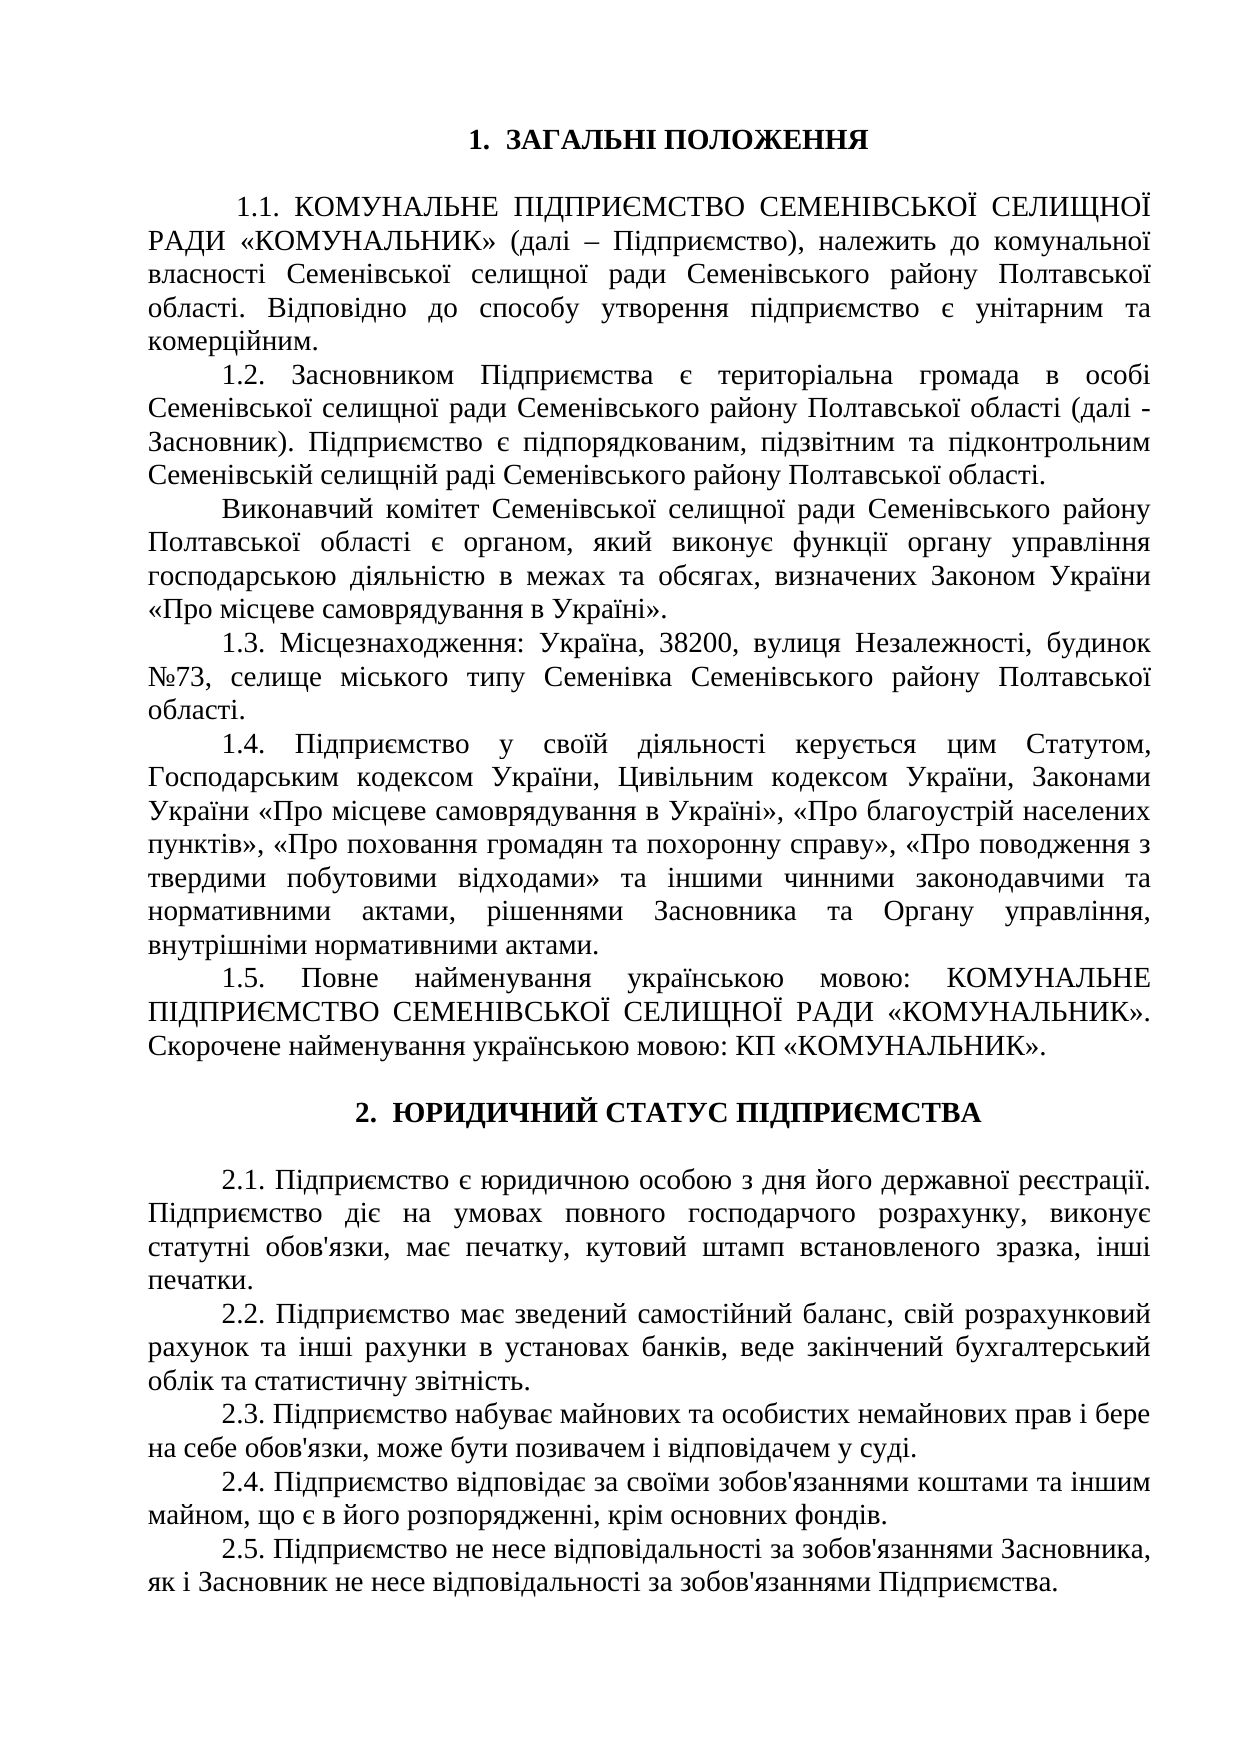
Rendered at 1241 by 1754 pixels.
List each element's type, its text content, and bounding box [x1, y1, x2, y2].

text 2.4. Підприємство відповідає за своїми зобов'язаннями коштами та іншим майном, що є в його розпорядженні, крім основних фондів. [148, 1464, 1152, 1531]
list ЮРИДИЧНИЙ СТАТУС ПІДПРИЄМСТВА [185, 1095, 1152, 1128]
list ЗАГАЛЬНІ ПОЛОЖЕННЯ [185, 122, 1152, 156]
text 1.2. Засновником Підприємства є територіальна громада в особі Семенівської селищної ради Семенівського району Полтавської області (далі - Засновник). Підприємство є підпорядкованим, підзвітним та підконтрольним Семенівській селищній раді Семенівського району Полтавської області. [148, 357, 1152, 491]
text 2.3. Підприємство набуває майнових та особистих немайнових прав і бере на себе обов'язки, може бути позивачем і відповідачем у суді. [148, 1397, 1152, 1464]
text Виконавчий комітет Семенівської селищної ради Семенівського району Полтавської області є органом, який виконує функції органу управління господарською діяльністю в межах та обсягах, визначених Законом України «Про місцеве самоврядування в Україні». [148, 491, 1152, 625]
text 2.2. Підприємство має зведений самостійний баланс, свій розрахунковий рахунок та інші рахунки в установах банків, веде закінчений бухгалтерський облік та статистичну звітність. [148, 1296, 1152, 1397]
text 2.5. Підприємство не несе відповідальності за зобов'язаннями Засновника, як і Засновник не несе відповідальності за зобов'язаннями Підприємства. [148, 1531, 1152, 1598]
text 2.1. Підприємство є юридичною особою з дня його державної реєстрації. Підприємство діє на умовах повного господарчого розрахунку, виконує статутні обов'язки, має печатку, кутовий штамп встановленого зразка, інші печатки. [148, 1162, 1152, 1296]
text 1.4. Підприємство у своїй діяльності керується цим Статутом, Господарським кодексом України, Цивільним кодексом України, Законами України «Про місцеве самоврядування в Україні», «Про благоустрій населених пунктів», «Про поховання громадян та похоронну справу», «Про поводження з твердими побутовими відходами» та іншими чинними законодавчими та нормативними актами, рішеннями Засновника та Органу управління, внутрішніми нормативними актами. [148, 893, 1152, 961]
text 1.1. КОМУНАЛЬНЕ ПІДПРИЄМСТВО СЕМЕНІВСЬКОЇ СЕЛИЩНОЇ РАДИ «КОМУНАЛЬНИК» (далі – Підприємство), належить до комунальної власності Семенівської селищної ради Семенівського району Полтавської області. Відповідно до способу утворення підприємство є унітарним та комерційним. [148, 189, 1152, 357]
text 1.5. Повне найменування українською мовою: КОМУНАЛЬНЕ ПІДПРИЄМСТВО СЕМЕНІВСЬКОЇ СЕЛИЩНОЇ РАДИ «КОМУНАЛЬНИК». Скорочене найменування українською мовою: КП «КОМУНАЛЬНИК». [148, 961, 1152, 1061]
text 1.3. Місцезнаходження: Україна, 38200, вулиця Незалежності, будинок №73, селище міського типу Семенівка Семенівського району Полтавської області. [148, 625, 1152, 726]
